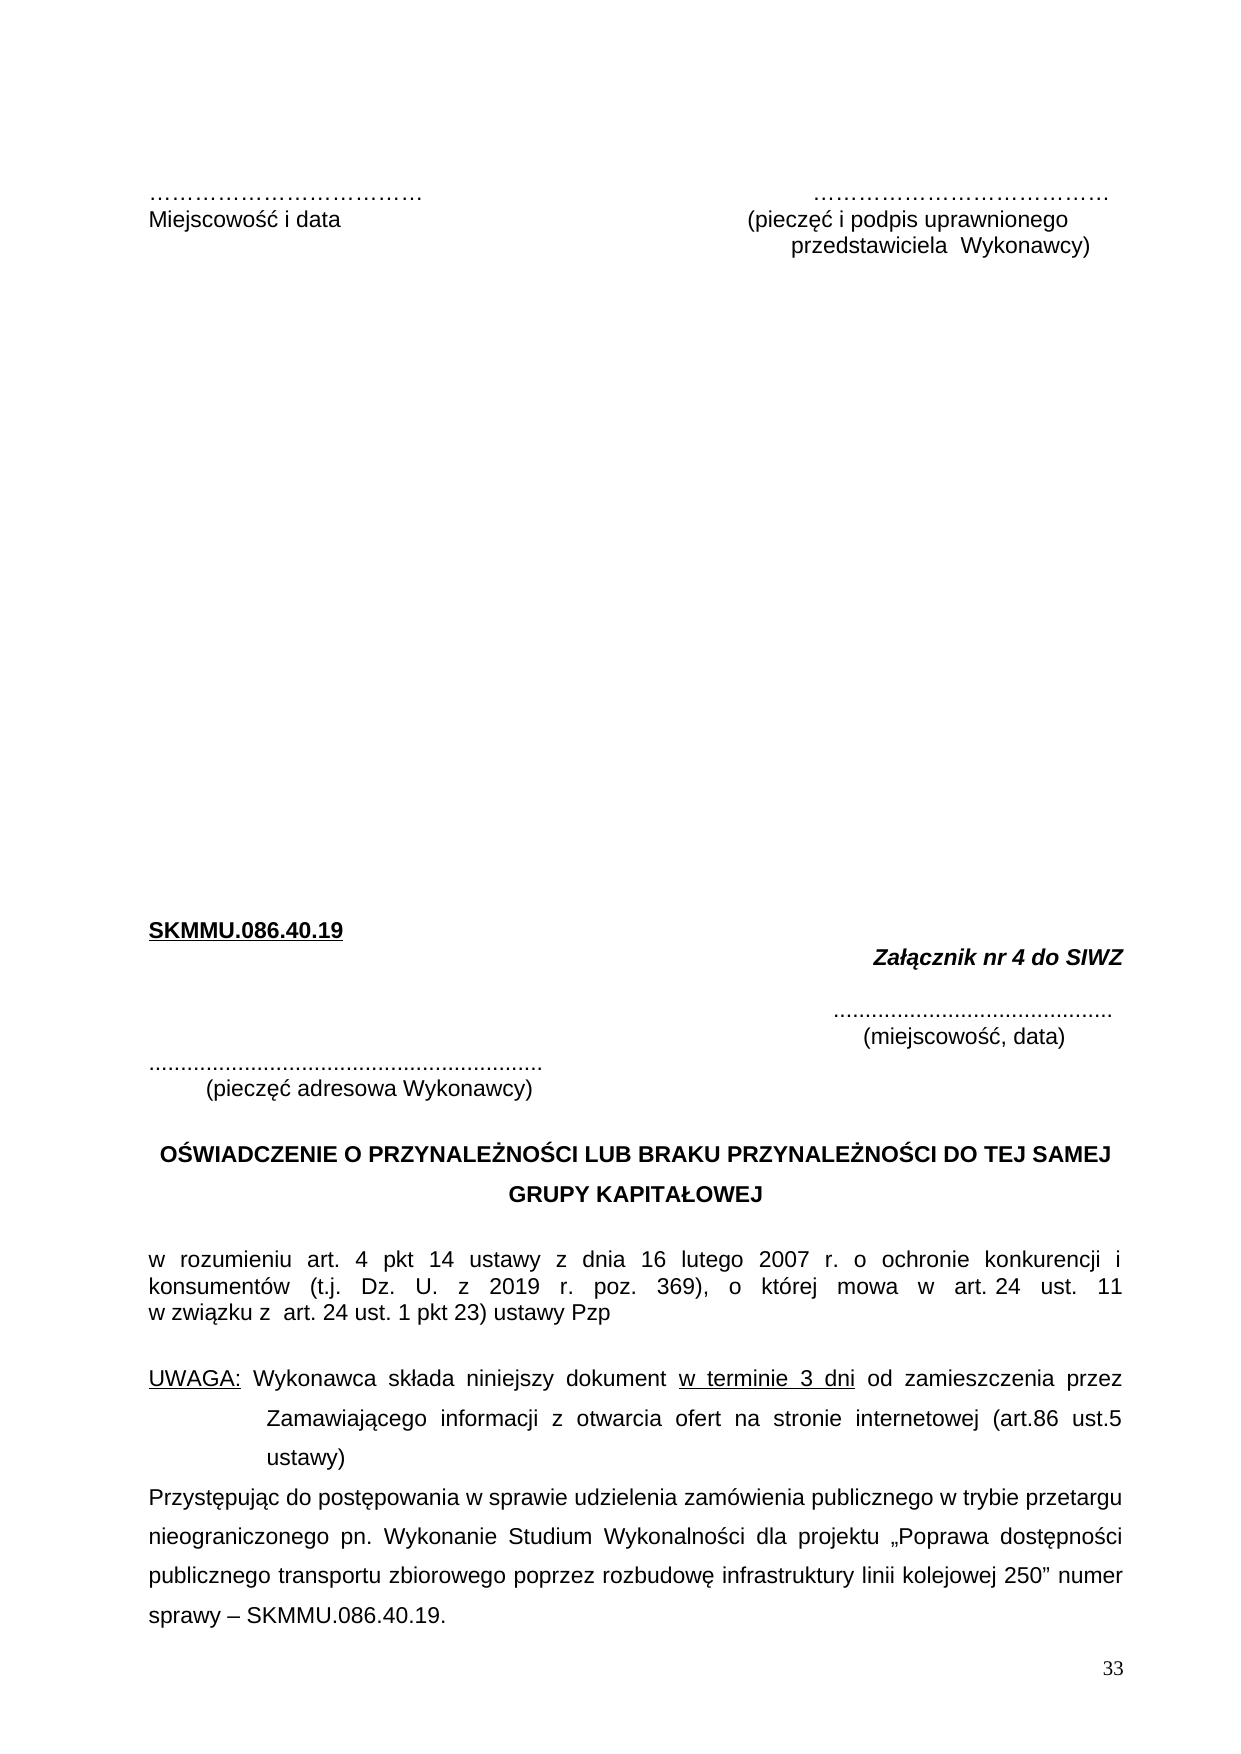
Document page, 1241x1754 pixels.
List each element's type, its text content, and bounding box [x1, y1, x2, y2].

text (miejscowość, data) [296, 1023, 1123, 1049]
text .............................................................. [148, 1049, 588, 1075]
text w rozumieniu art. 4 pkt 14 ustawy z dnia 16 lutego 2007 r. o ochronie konkurencji i konsumentów (t.j. Dz. U. z 2019 r. poz. 369), o której mowa w art. 24 ust. 11 w związku z art. 24 ust. 1 pkt 23) ustawy Pzp [148, 1246, 1123, 1326]
text OŚWIADCZENIE O PRZYNALEŻNOŚCI LUB BRAKU PRZYNALEŻNOŚCI DO TEJ SAMEJ GRUPY KAPITAŁOWEJ [148, 1141, 1123, 1207]
text przedstawiciela Wykonawcy) [148, 232, 1123, 258]
text Przystępując do postępowania w sprawie udzielenia zamówienia publicznego w trybie przetargu nieograniczonego pn. Wykonanie Studium Wykonalności dla projektu „Poprawa dostępności publicznego transportu zbiorowego poprzez rozbudowę infrastruktury linii kolejowej 250” numer sprawy – SKMMU.086.40.19. [148, 1483, 1123, 1628]
text Załącznik nr 4 do SIWZ [148, 943, 1123, 970]
text ............................................ [813, 996, 1123, 1023]
text ……………………………… ………………………………… [148, 179, 1123, 206]
text Miejscowość i data (pieczęć i podpis uprawnionego [148, 206, 1123, 232]
text UWAGA: Wykonawca składa niniejszy dokument w terminie 3 dni od zamieszczenia przez Zamawiającego informacji z otwarcia ofert na stronie internetowej (art.86 ust.5 ustawy) [148, 1365, 1123, 1470]
text SKMMU.086.40.19 [148, 917, 1123, 943]
text (pieczęć adresowa Wykonawcy) [148, 1075, 588, 1102]
